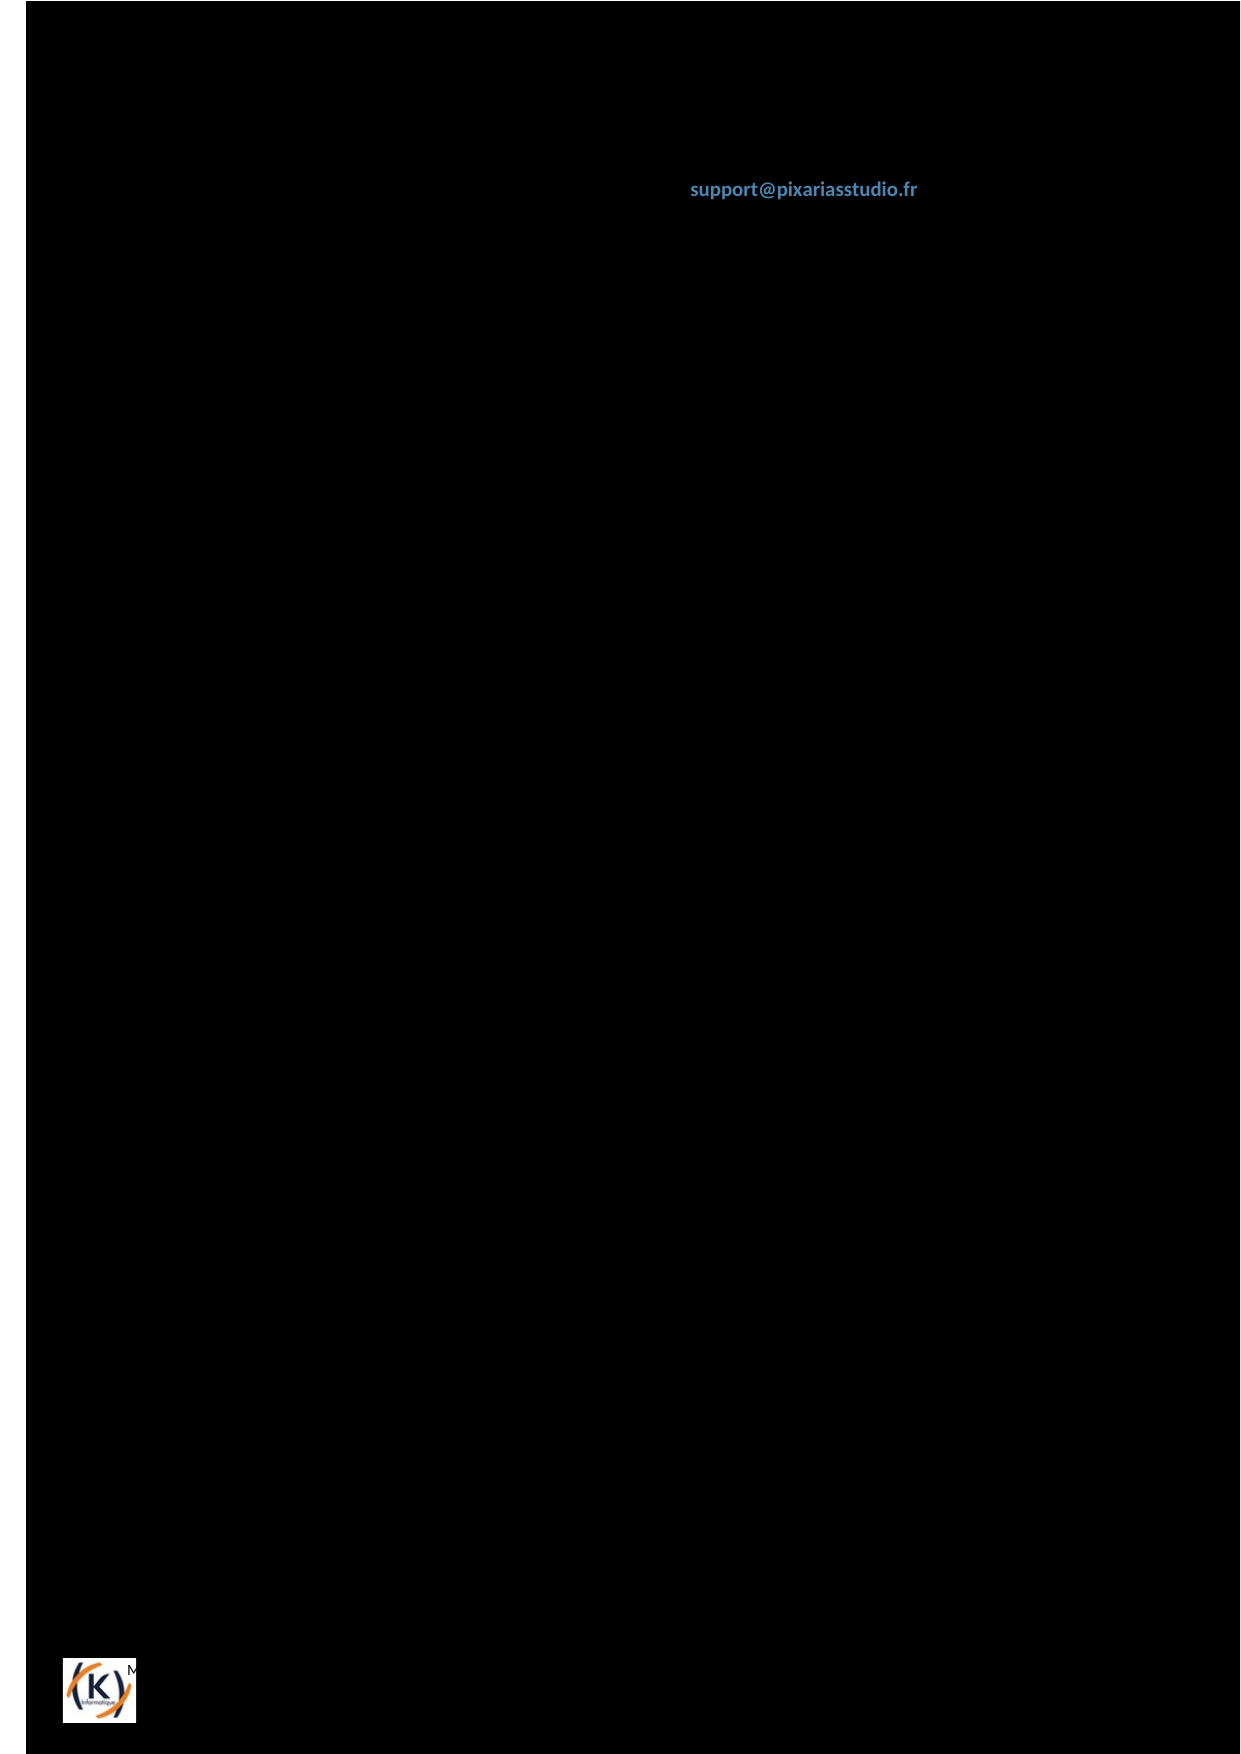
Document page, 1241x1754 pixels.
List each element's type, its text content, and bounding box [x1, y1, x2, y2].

picture [62, 1658, 137, 1723]
text Si vous avez des questions ou rencontrez des difficultés, le service informatique reste à votre entière disposition pour vous assister. N'hésitez pas à nous contacter via e-mail (support@pixariasstudio.fr) pour toute demande d'assistance. [129, 144, 1117, 234]
